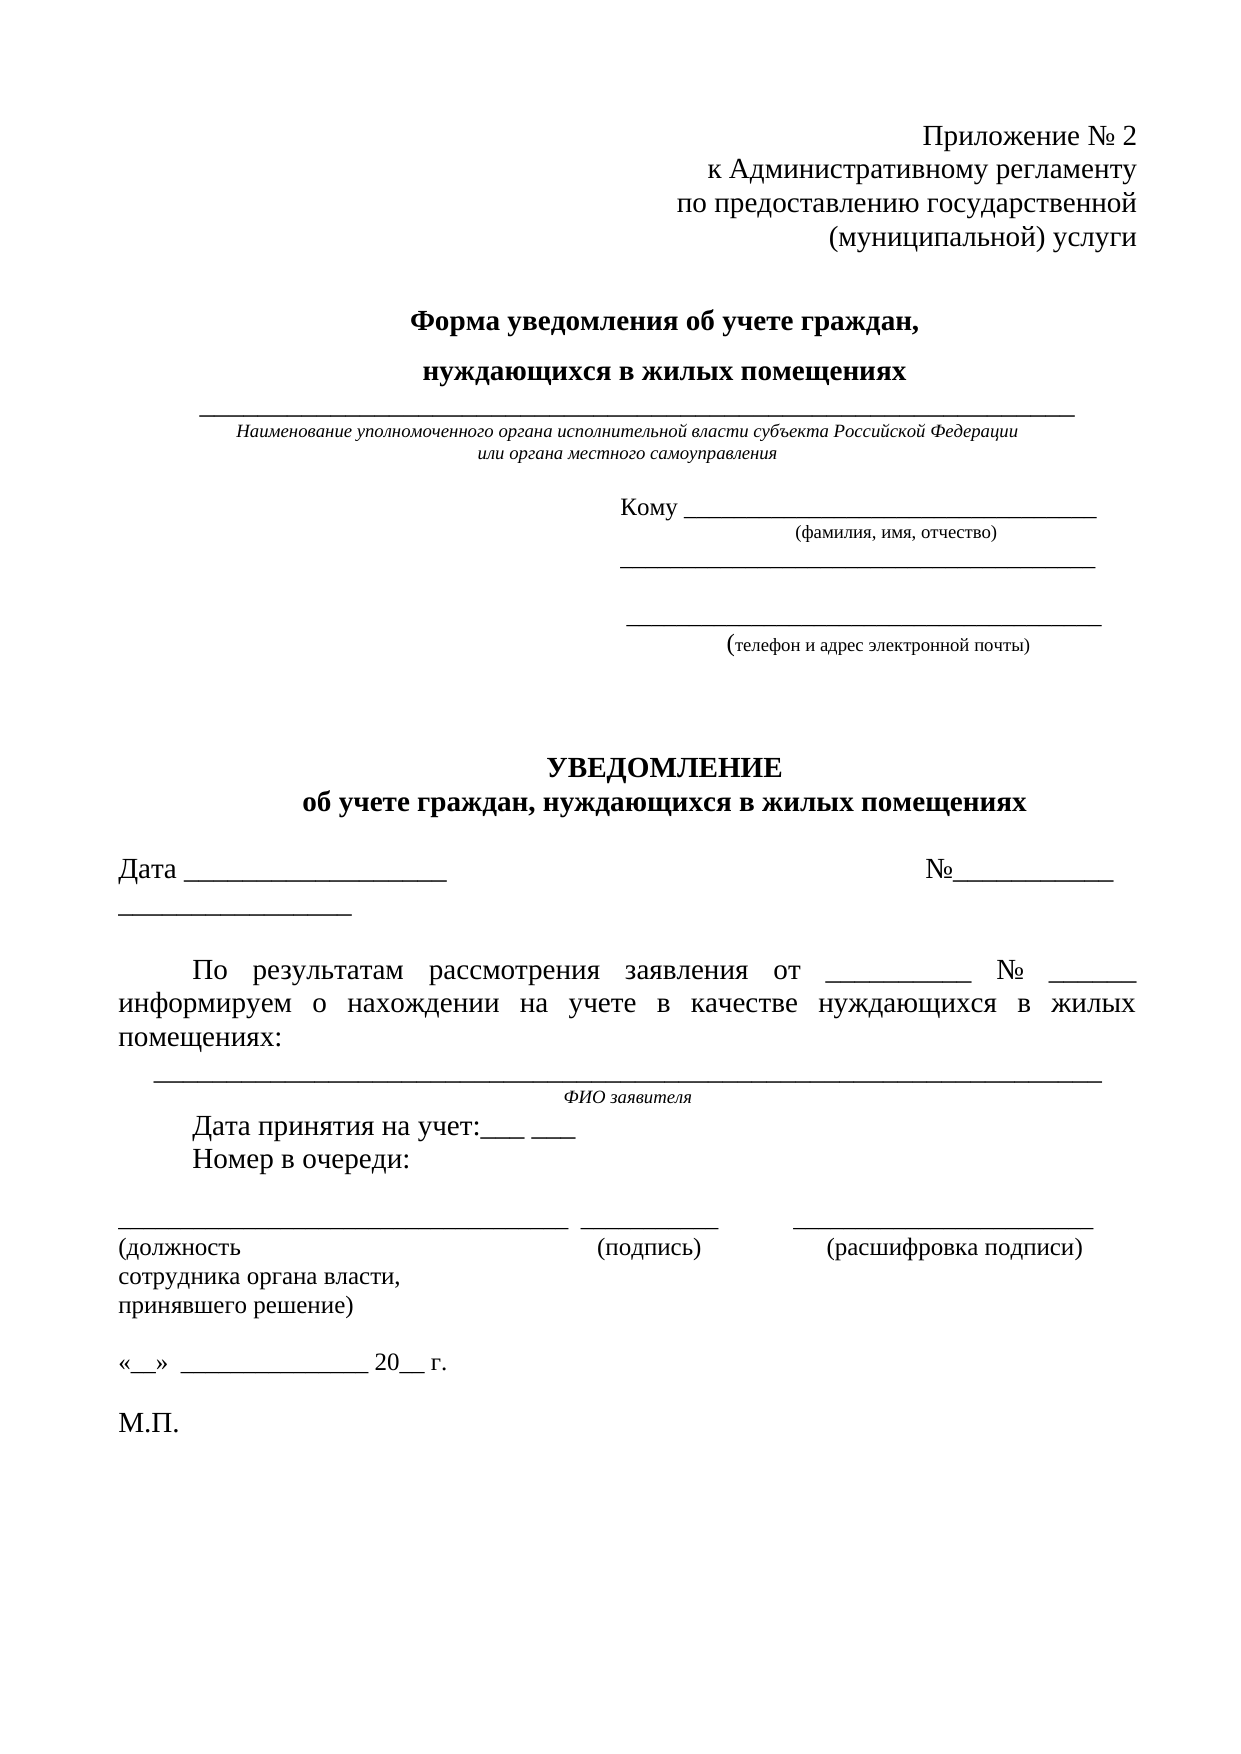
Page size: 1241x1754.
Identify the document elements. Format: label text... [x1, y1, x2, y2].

text Дата __________________ №___________ ________________ [118, 851, 1137, 918]
text Дата принятия на учет:___ ___ [118, 1108, 1137, 1141]
text сотрудника органа власти, [118, 1261, 1137, 1290]
text принявшего решение) [118, 1290, 1137, 1318]
text (фамилия, имя, отчество) [620, 521, 1137, 542]
text (муниципальной) услуги [532, 219, 1137, 252]
text или органа местного самоуправления [118, 442, 1137, 463]
text ______________________________________ [620, 600, 1137, 628]
text по предоставлению государственной [532, 185, 1137, 219]
text Наименование уполномоченного органа исполнительной власти субъекта Российской Федерации [118, 420, 1137, 442]
text ______________________________________ [620, 542, 1137, 571]
text нуждающихся в жилых помещениях [118, 353, 1137, 386]
text об учете граждан, нуждающихся в жилых помещениях [118, 784, 1137, 818]
text Форма уведомления об учете граждан, [118, 303, 1137, 336]
text По результатам рассмотрения заявления от __________ № ______ информируем о нахождении на учете в качестве нуждающихся в жилых помещениях: [118, 952, 1137, 1052]
text к Административному регламенту [532, 152, 1137, 185]
text Кому _________________________________ [620, 492, 1137, 521]
text «__» _______________ 20__ г. [118, 1347, 1137, 1376]
text (телефон и адрес электронной почты) [620, 628, 1137, 657]
text (должность (подпись) (расшифровка подписи) [118, 1232, 1137, 1261]
text _________________________________________________________________ ФИО заявителя [118, 1052, 1137, 1108]
text М.П. [118, 1405, 1137, 1438]
text ____________________________________ ___________ ________________________ [118, 1203, 1137, 1232]
text Приложение № 2 [118, 118, 1137, 152]
text Номер в очереди: [118, 1141, 1137, 1175]
text ____________________________________________________________ [118, 386, 1137, 420]
text УВЕДОМЛЕНИЕ [118, 751, 1137, 784]
